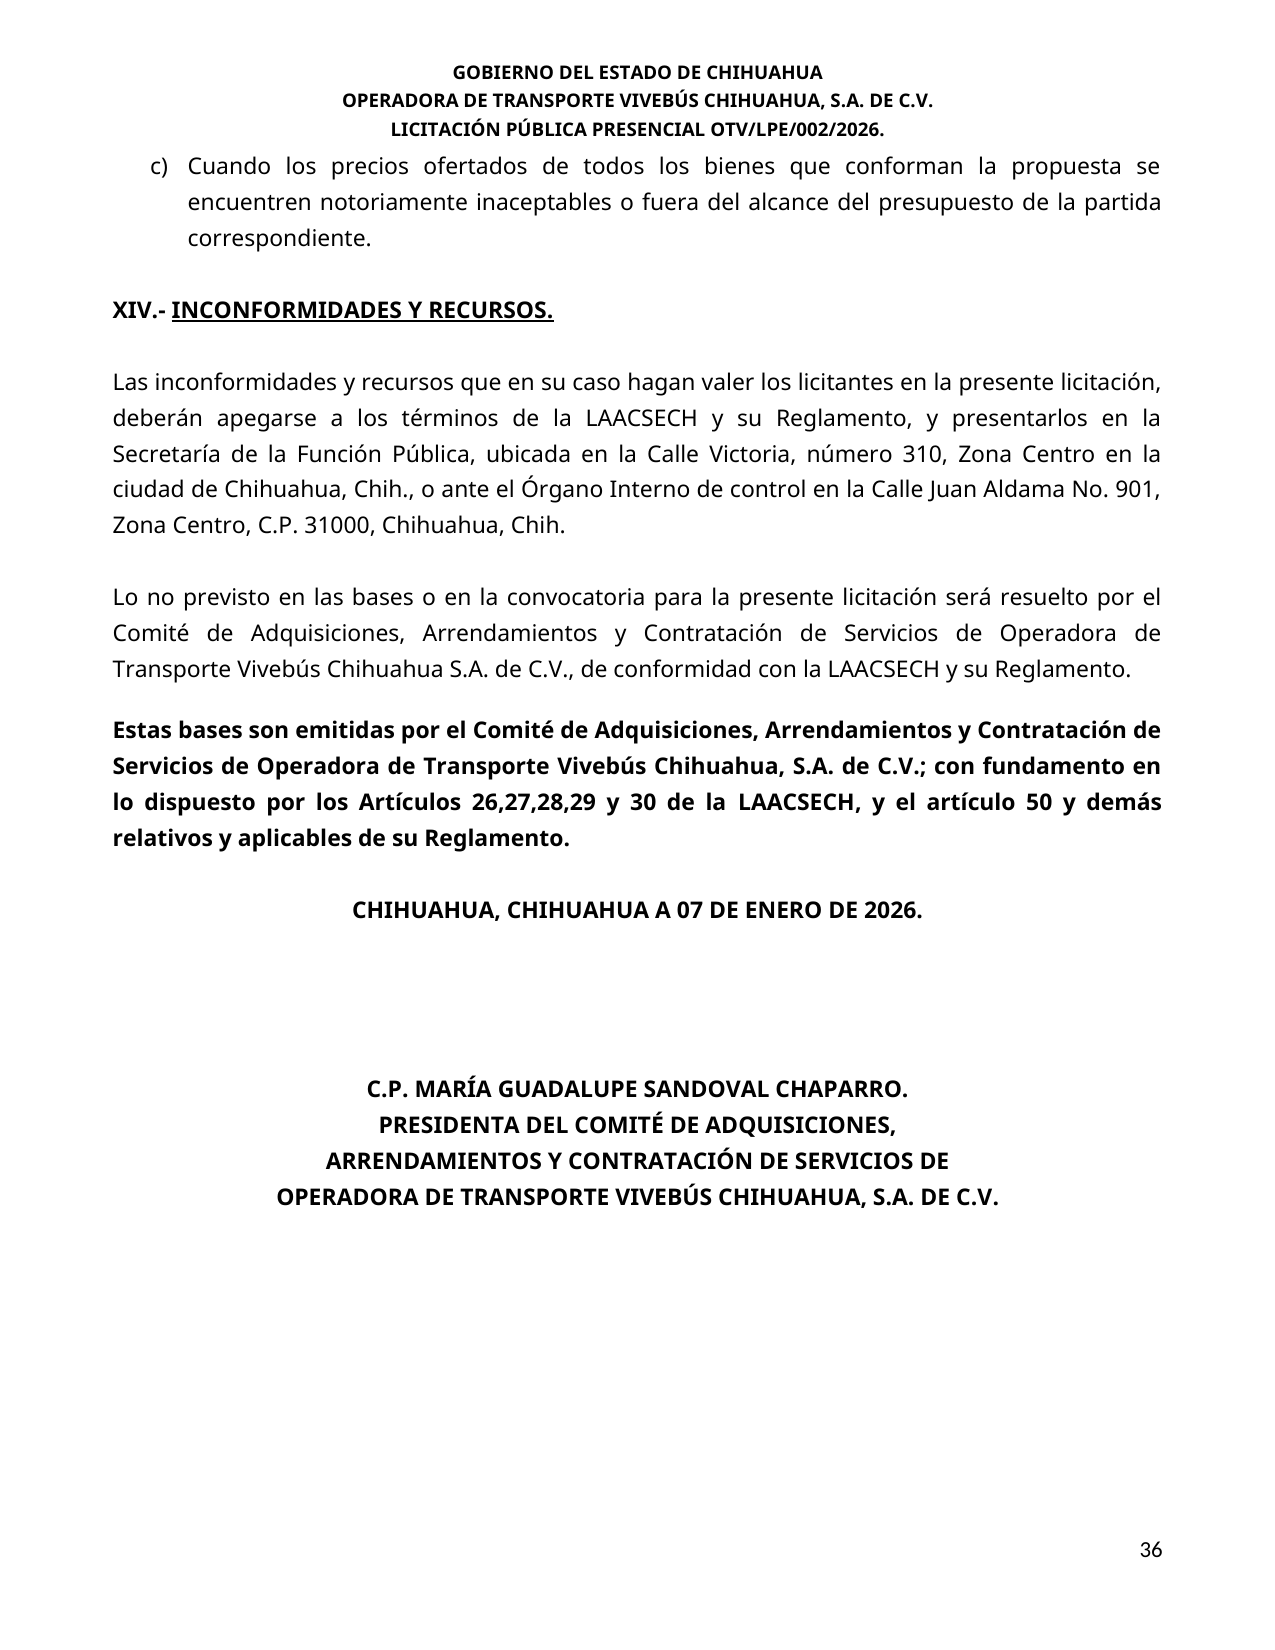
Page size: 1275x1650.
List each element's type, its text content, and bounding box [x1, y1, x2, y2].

text CHIHUAHUA, CHIHUAHUA A 07 DE ENERO DE 2026. [112, 894, 1162, 925]
text XIV.- INCONFORMIDADES Y RECURSOS. [112, 294, 1162, 325]
text PRESIDENTA DEL COMITÉ DE ADQUISICIONES, [112, 1109, 1162, 1141]
text ARRENDAMIENTOS Y CONTRATACIÓN DE SERVICIOS DE [112, 1145, 1162, 1177]
text Las inconformidades y recursos que en su caso hagan valer los licitantes en la presente licitación, deberán apegarse a los términos de la LAACSECH y su Reglamento, y presentarlos en la Secretaría de la Función Pública, ubicada en la Calle Victoria, número 310, Zona Centro en la ciudad de Chihuahua, Chih., o ante el Órgano Interno de control en la Calle Juan Aldama No. 901, Zona Centro, C.P. 31000, Chihuahua, Chih. [112, 366, 1162, 541]
list Cuando los precios ofertados de todos los bienes que conforman la propuesta se encuentren notoriamente inaceptables o fuera del alcance del presupuesto de la partida correspondiente. [150, 150, 1162, 253]
text C.P. MARÍA GUADALUPE SANDOVAL CHAPARRO. [112, 1073, 1162, 1105]
text Estas bases son emitidas por el Comité de Adquisiciones, Arrendamientos y Contratación de Servicios de Operadora de Transporte Vivebús Chihuahua, S.A. de C.V.; con fundamento en lo dispuesto por los Artículos 26,27,28,29 y 30 de la LAACSECH, y el artículo 50 y demás relativos y aplicables de su Reglamento. [112, 714, 1162, 853]
text Lo no previsto en las bases o en la convocatoria para la presente licitación será resuelto por el Comité de Adquisiciones, Arrendamientos y Contratación de Servicios de Operadora de Transporte Vivebús Chihuahua S.A. de C.V., de conformidad con la LAACSECH y su Reglamento. [112, 581, 1162, 684]
text OPERADORA DE TRANSPORTE VIVEBÚS CHIHUAHUA, S.A. DE C.V. [112, 1181, 1162, 1212]
